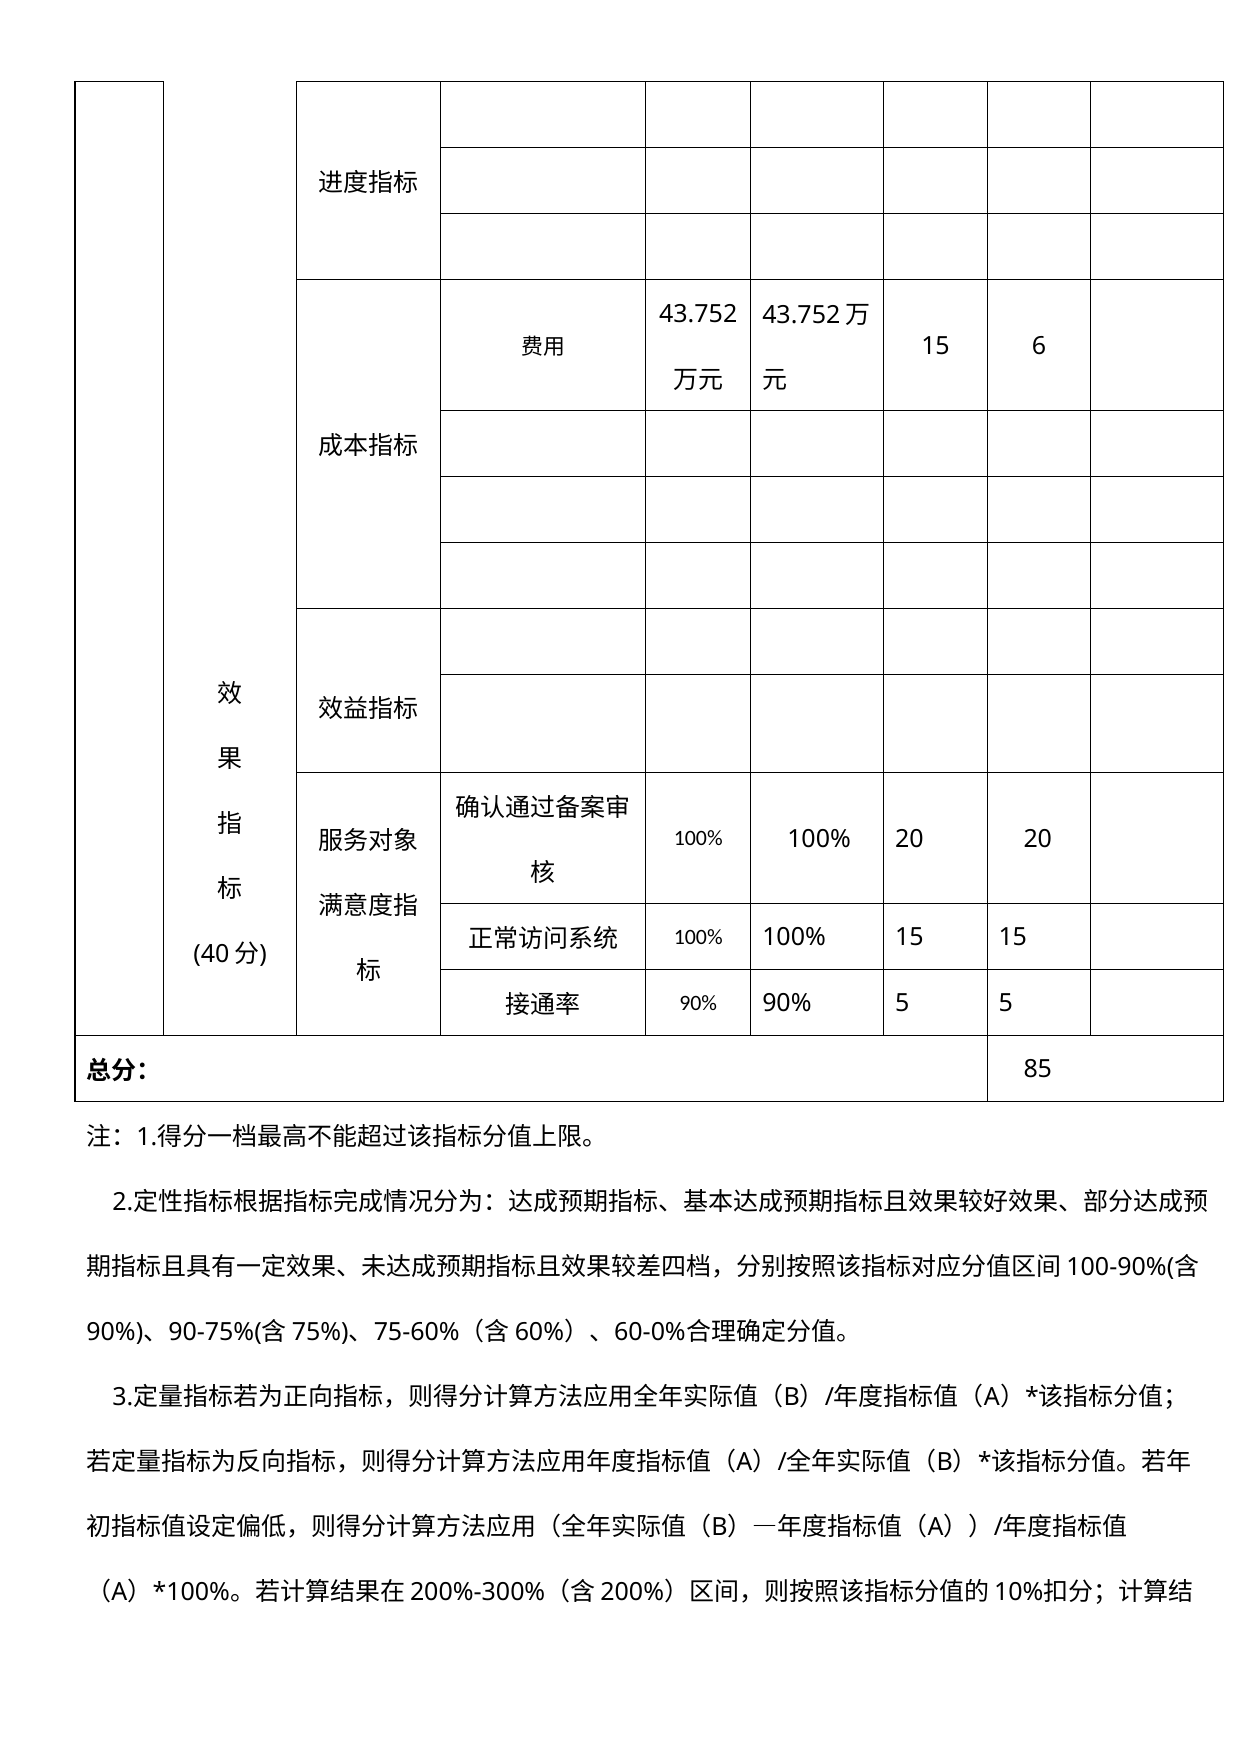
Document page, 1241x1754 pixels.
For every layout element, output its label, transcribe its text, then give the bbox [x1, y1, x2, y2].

table_cell [646, 411, 750, 476]
table_cell [1091, 148, 1223, 213]
table_cell 5 [988, 970, 1090, 1035]
table_cell [988, 543, 1090, 608]
table_cell [646, 148, 750, 213]
table_cell 总分： [76, 1036, 987, 1101]
table_cell [884, 82, 987, 147]
table_cell [1091, 411, 1223, 476]
table_cell [884, 675, 987, 772]
table_cell [1091, 773, 1223, 903]
table_cell 100% [751, 904, 883, 969]
table_cell 成本指标 [297, 280, 440, 608]
table_cell 100% [646, 773, 750, 903]
table_cell [1091, 477, 1223, 542]
table_cell [988, 609, 1090, 674]
table_cell [751, 148, 883, 213]
table_cell [884, 214, 987, 279]
table_cell [441, 609, 645, 674]
table_cell [988, 477, 1090, 542]
table_cell 效益指标 [297, 609, 440, 772]
table_cell 43.752万元 [751, 280, 883, 410]
table_cell [441, 675, 645, 772]
table_cell 费用 [441, 280, 645, 410]
table_cell [884, 148, 987, 213]
table_cell [1091, 970, 1223, 1035]
table_cell [1091, 609, 1223, 674]
table_cell [1091, 214, 1223, 279]
table_cell 85 [988, 1036, 1223, 1101]
table_cell [988, 675, 1090, 772]
table_cell [884, 543, 987, 608]
table_cell [1091, 904, 1223, 969]
table_cell 正常访问系统 [441, 904, 645, 969]
table_cell [988, 148, 1090, 213]
table_cell [646, 82, 750, 147]
table_cell 5 [884, 970, 987, 1035]
table_cell [884, 477, 987, 542]
table_cell [1091, 675, 1223, 772]
table_cell [441, 411, 645, 476]
table_cell [1091, 280, 1223, 410]
table_cell [988, 82, 1090, 147]
table_cell [1091, 82, 1223, 147]
table_cell 100% [646, 904, 750, 969]
table_cell [646, 609, 750, 674]
table_cell 90% [646, 970, 750, 1035]
table_cell [751, 675, 883, 772]
table_cell [441, 543, 645, 608]
table_cell [441, 477, 645, 542]
table_cell 确认通过备案审核 [441, 773, 645, 903]
table_cell 服务对象 满意度指标 [297, 773, 440, 1035]
table_cell 20 [884, 773, 987, 903]
table_cell [1091, 543, 1223, 608]
table_cell 100% [751, 773, 883, 903]
table_cell [751, 82, 883, 147]
table_cell [646, 543, 750, 608]
table_cell 进度指标 [297, 82, 440, 279]
table_cell 43.752万元 [646, 280, 750, 410]
table_cell [441, 148, 645, 213]
table_cell 15 [884, 904, 987, 969]
table_cell [751, 543, 883, 608]
table_cell 效 果 指 标 (40分) [164, 608, 296, 1035]
table_cell [884, 411, 987, 476]
table_cell [751, 609, 883, 674]
table_cell [751, 214, 883, 279]
table_cell 接通率 [441, 970, 645, 1035]
table_cell [646, 214, 750, 279]
table_cell [988, 411, 1090, 476]
table_cell [751, 411, 883, 476]
table_cell [751, 477, 883, 542]
table_cell 15 [988, 904, 1090, 969]
table_cell 15 [884, 280, 987, 410]
table_cell 6 [988, 280, 1090, 410]
table_cell [441, 82, 645, 147]
table_cell [646, 477, 750, 542]
table_cell 2.定性指标根据指标完成情况分为：达成预期指标、基本达成预期指标且效果较好效果、部分达成预期指标且具有一定效果、未达成预期指标且效果较差四档，分别按照该指标对应分值区间100-90%(含90%)、90-75%(含75%)、75-60%（含60%）、60-0%合理确定分值。 [75, 1167, 1223, 1362]
table_cell [441, 214, 645, 279]
table_cell 20 [988, 773, 1090, 903]
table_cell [75, 1362, 1223, 1622]
table_cell [988, 214, 1090, 279]
table_cell [646, 675, 750, 772]
table_cell 注：1.得分一档最高不能超过该指标分值上限。 [75, 1102, 1223, 1167]
table_cell [884, 609, 987, 674]
table_cell 90% [751, 970, 883, 1035]
